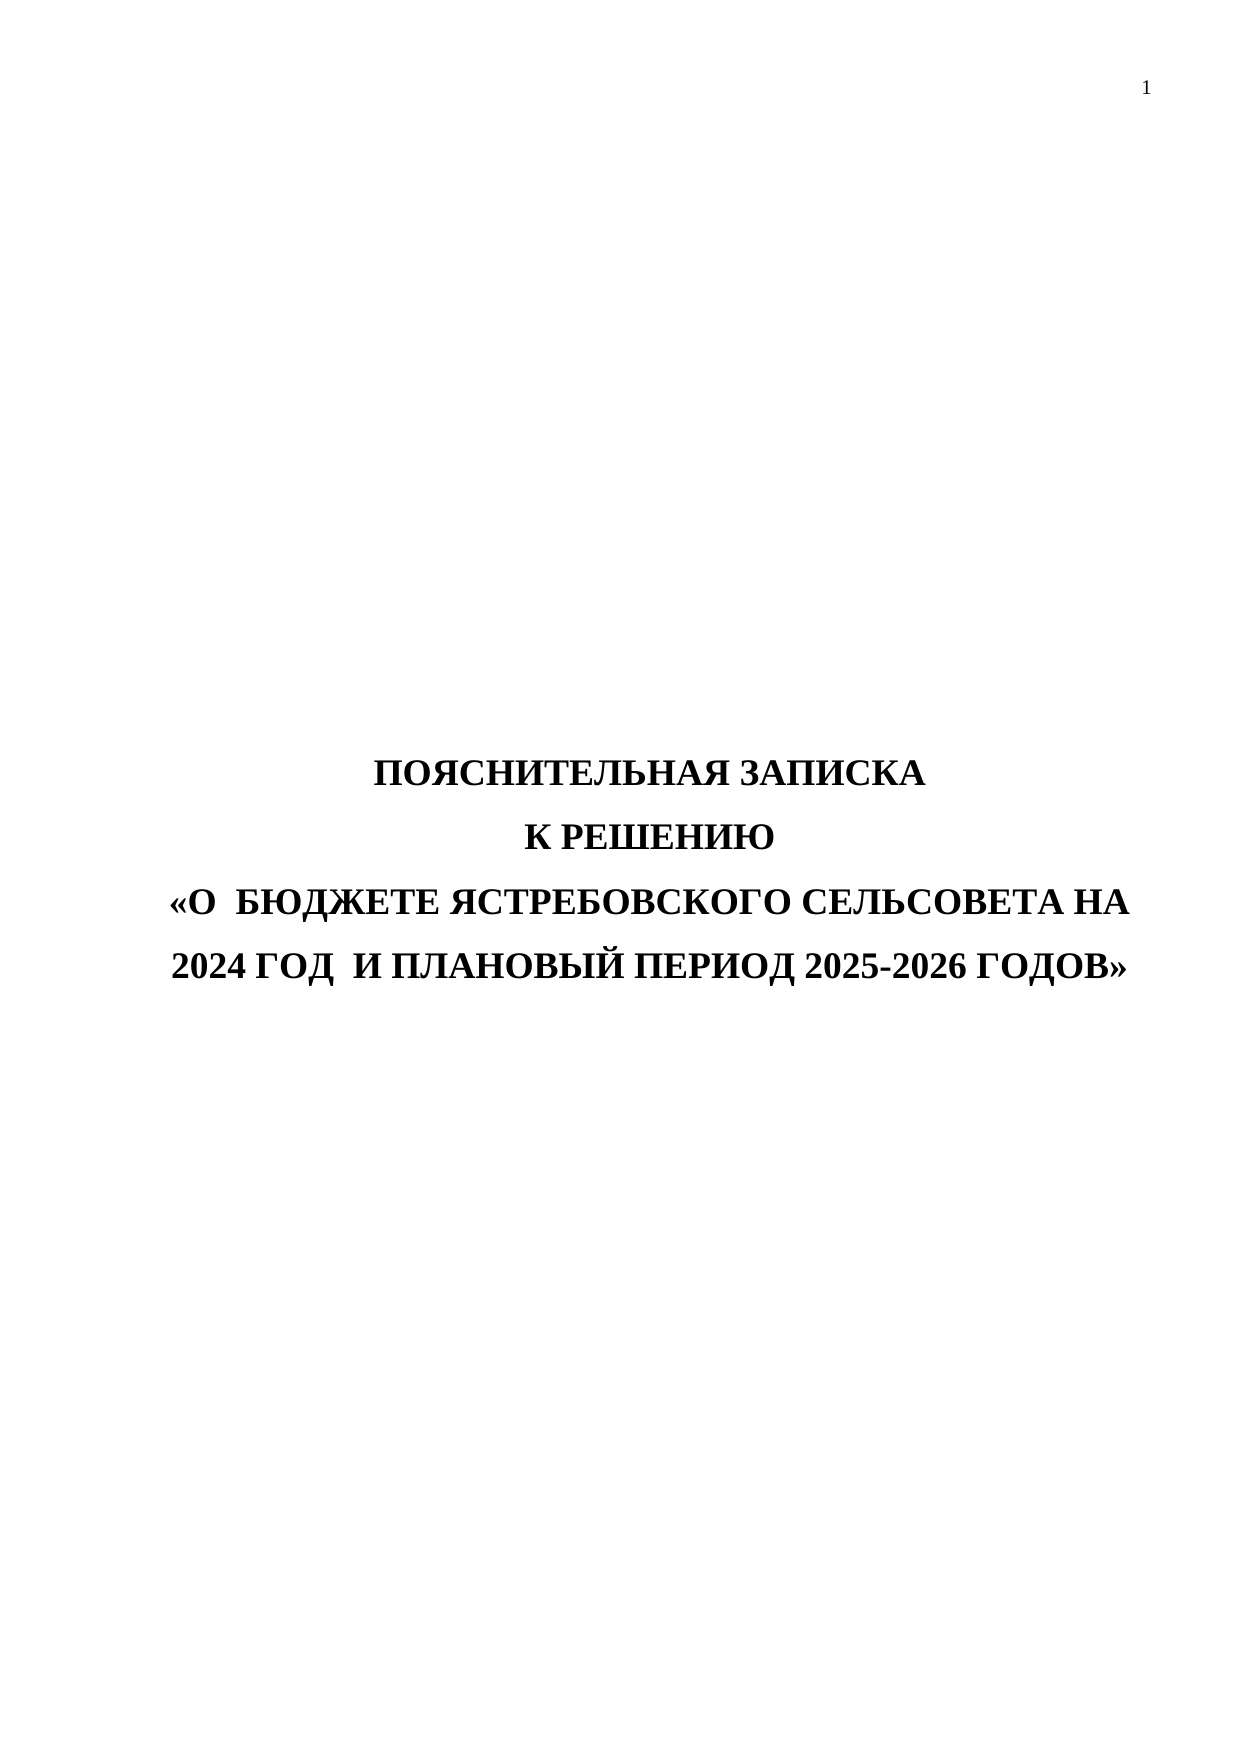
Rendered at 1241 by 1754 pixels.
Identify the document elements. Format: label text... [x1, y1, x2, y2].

text «О БЮДЖЕТЕ ЯСТРЕБОВСКОГО СЕЛЬСОВЕТА НА 2024 ГОД И ПЛАНОВЫЙ ПЕРИОД 2025-2026 ГОДОВ» [148, 879, 1152, 987]
text пояснительная записка [148, 750, 1152, 793]
text К РЕШЕНИЮ [148, 814, 1152, 858]
